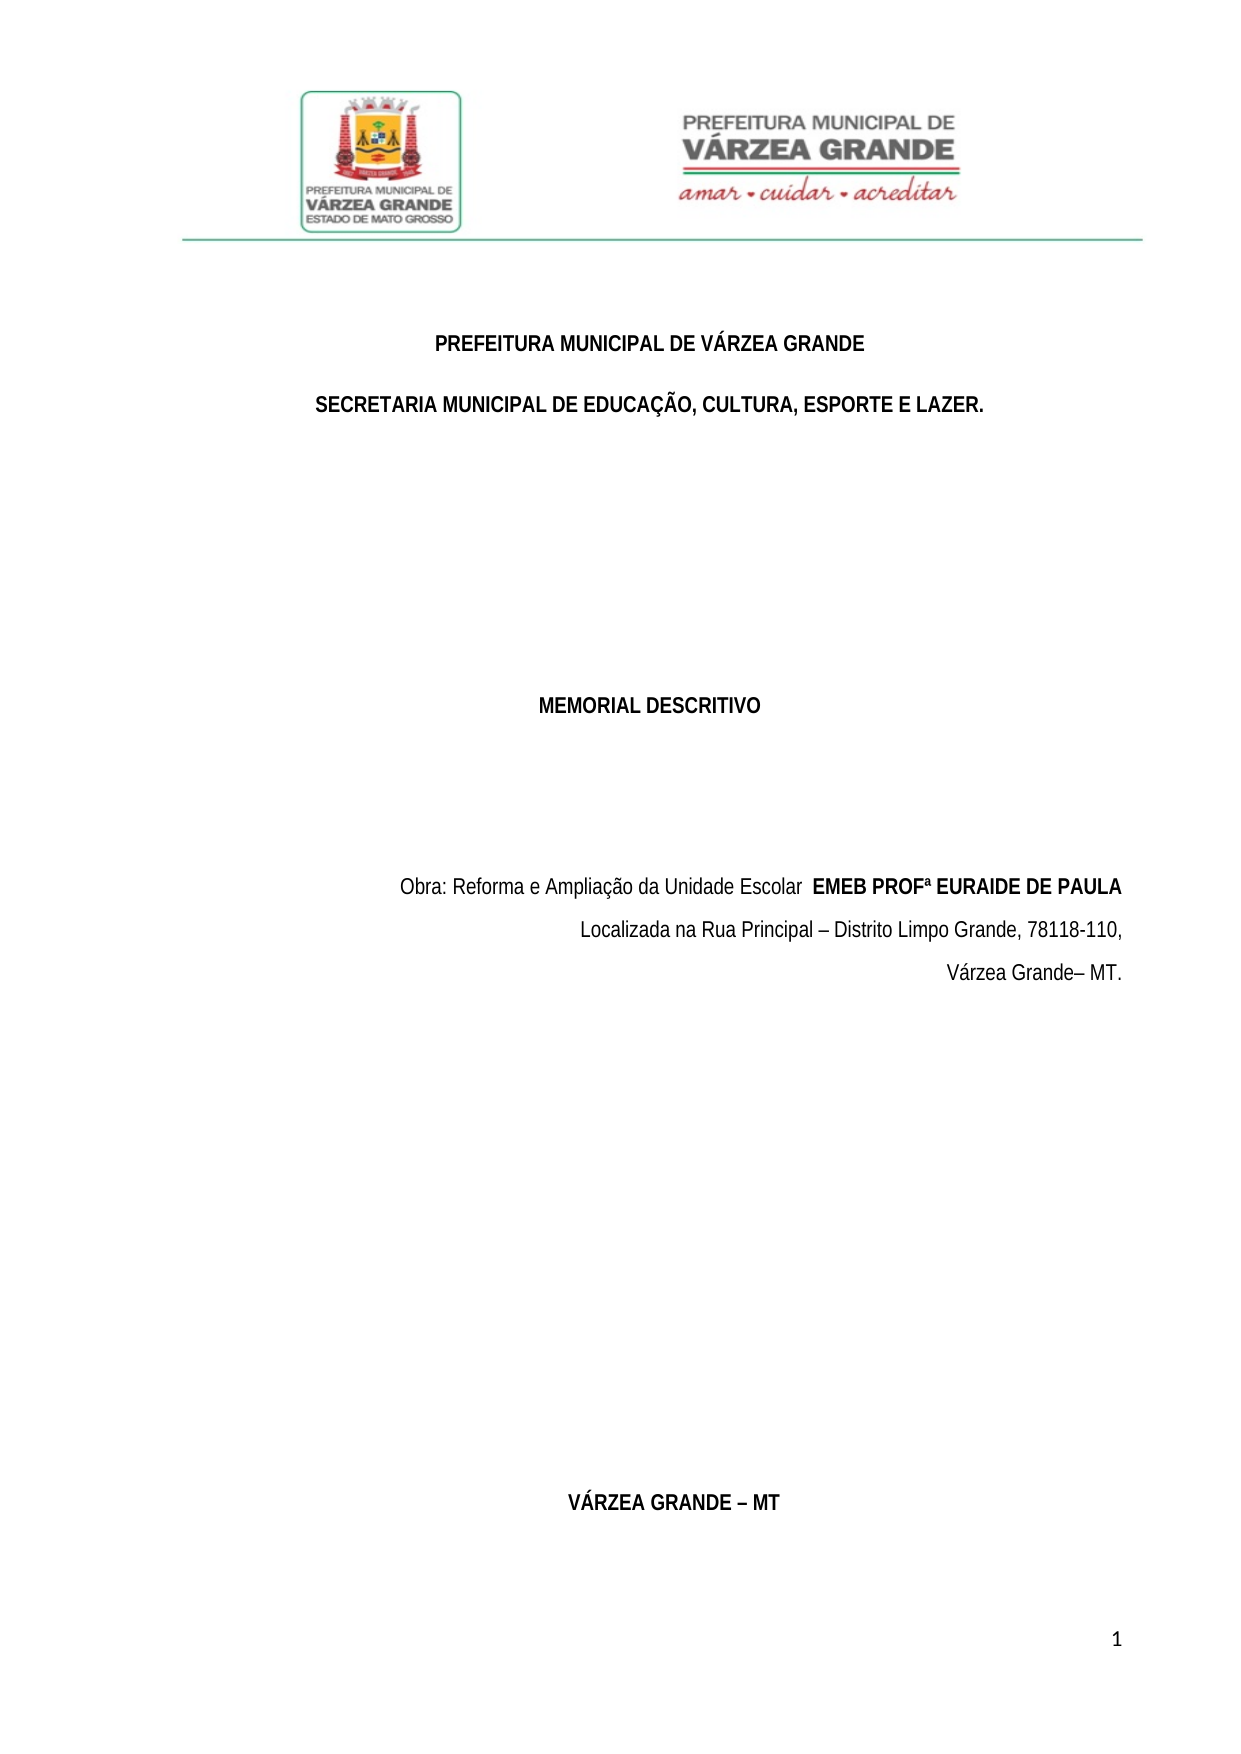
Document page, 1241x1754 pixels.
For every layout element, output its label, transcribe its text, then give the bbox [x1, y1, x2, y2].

text Várzea Grande– MT. [177, 958, 1122, 985]
text PREFEITURA MUNICIPAL DE VÁRZEA GRANDE [177, 330, 1122, 357]
text Obra: Reforma e Ampliação da Unidade Escolar EMEB PROFª EURAIDE DE PAULA [177, 873, 1122, 899]
text VÁRZEA GRANDE – MT [177, 1489, 1122, 1515]
text Localizada na Rua Principal – Distrito Limpo Grande, 78118-110, [177, 916, 1122, 942]
picture [177, 73, 1147, 244]
text SECRETARIA MUNICIPAL DE EDUCAÇÃO, CULTURA, ESPORTE E LAZER. [177, 391, 1122, 417]
text MEMORIAL DESCRITIVO [177, 692, 1122, 718]
